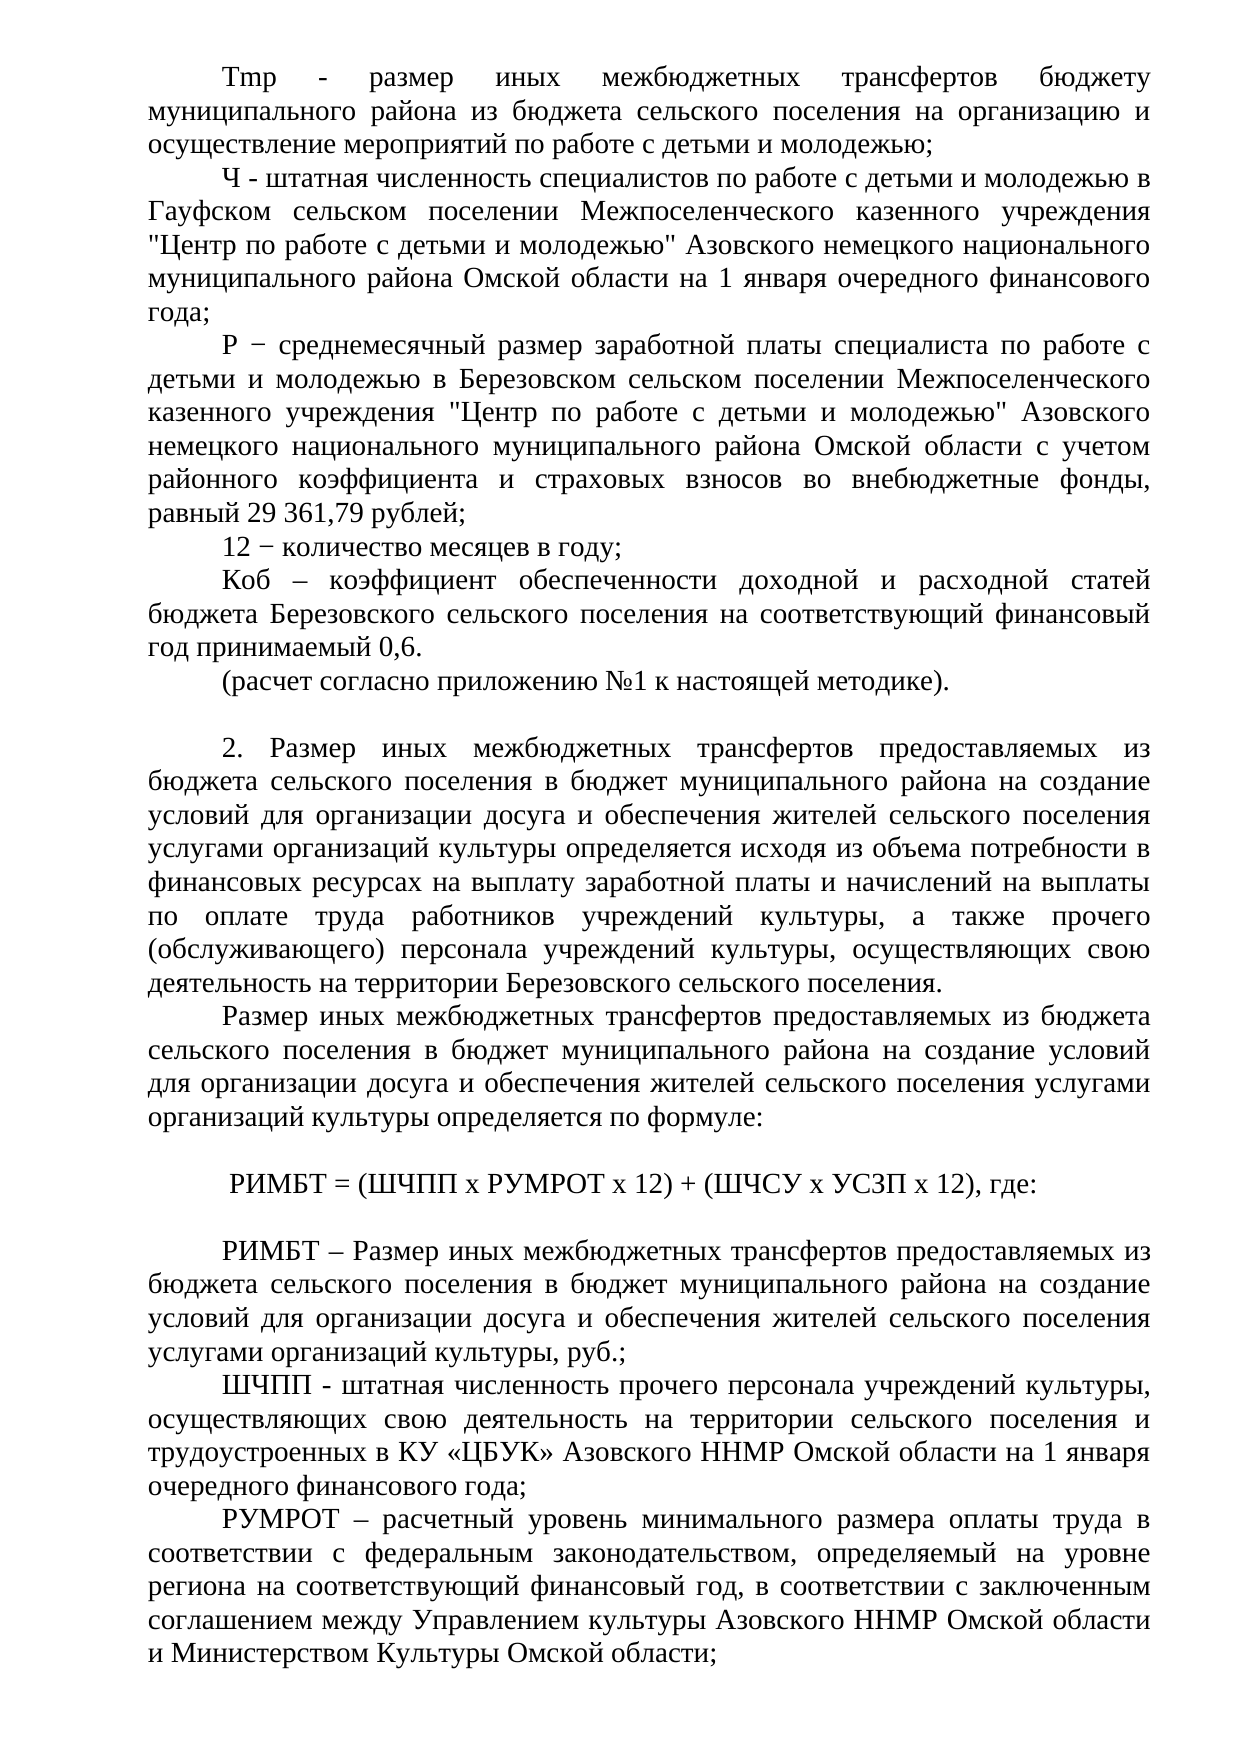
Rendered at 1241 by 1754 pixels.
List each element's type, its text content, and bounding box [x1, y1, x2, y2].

text 12 − количество месяцев в году; [148, 529, 1152, 562]
text ШЧПП - штатная численность прочего персонала учреждений культуры, осуществляющих свою деятельность на территории сельского поселения и трудоустроенных в КУ «ЦБУК» Азовского ННМР Омской области на 1 января очередного финансового года; [148, 1367, 1152, 1501]
text РУМРОТ – расчетный уровень минимального размера оплаты труда в соответствии с федеральным законодательством, определяемый на уровне региона на соответствующий финансовый год, в соответствии с заключенным соглашением между Управлением культуры Азовского ННМР Омской области и Министерством Культуры Омской области; [148, 1501, 1152, 1669]
text Коб – коэффициент обеспеченности доходной и расходной статей бюджета Березовского сельского поселения на соответствующий финансовый год принимаемый 0,6. [148, 562, 1152, 663]
text (расчет согласно приложению №1 к настоящей методике). [148, 663, 1152, 696]
text Размер иных межбюджетных трансфертов предоставляемых из бюджета сельского поселения в бюджет муниципального района на создание условий для организации досуга и обеспечения жителей сельского поселения услугами организаций культуры определяется по формуле: [148, 998, 1152, 1132]
text РИМБТ – Размер иных межбюджетных трансфертов предоставляемых из бюджета сельского поселения в бюджет муниципального района на создание условий для организации досуга и обеспечения жителей сельского поселения услугами организаций культуры, руб.; [148, 1233, 1152, 1367]
text 2. Размер иных межбюджетных трансфертов предоставляемых из бюджета сельского поселения в бюджет муниципального района на создание условий для организации досуга и обеспечения жителей сельского поселения услугами организаций культуры определяется исходя из объема потребности в финансовых ресурсах на выплату заработной платы и начислений на выплаты по оплате труда работников учреждений культуры, а также прочего (обслуживающего) персонала учреждений культуры, осуществляющих свою деятельность на территории Березовского сельского поселения. [148, 730, 1152, 998]
text Tmp - размер иных межбюджетных трансфертов бюджету муниципального района из бюджета сельского поселения на организацию и осуществление мероприятий по работе с детьми и молодежью; [148, 59, 1152, 160]
text Р − среднемесячный размер заработной платы специалиста по работе с детьми и молодежью в Березовском сельском поселении Межпоселенческого казенного учреждения "Центр по работе с детьми и молодежью" Азовского немецкого национального муниципального района Омской области с учетом районного коэффициента и страховых взносов во внебюджетные фонды, равный 29 361,79 рублей; [148, 327, 1152, 529]
text Ч - штатная численность специалистов по работе с детьми и молодежью в Гауфском сельском поселении Межпоселенческого казенного учреждения "Центр по работе с детьми и молодежью" Азовского немецкого национального муниципального района Омской области на 1 января очередного финансового года; [148, 160, 1152, 327]
text РИМБТ = (ШЧПП х РУМРОТ х 12) + (ШЧСУ х УСЗП х 12), где: [148, 1166, 1152, 1199]
